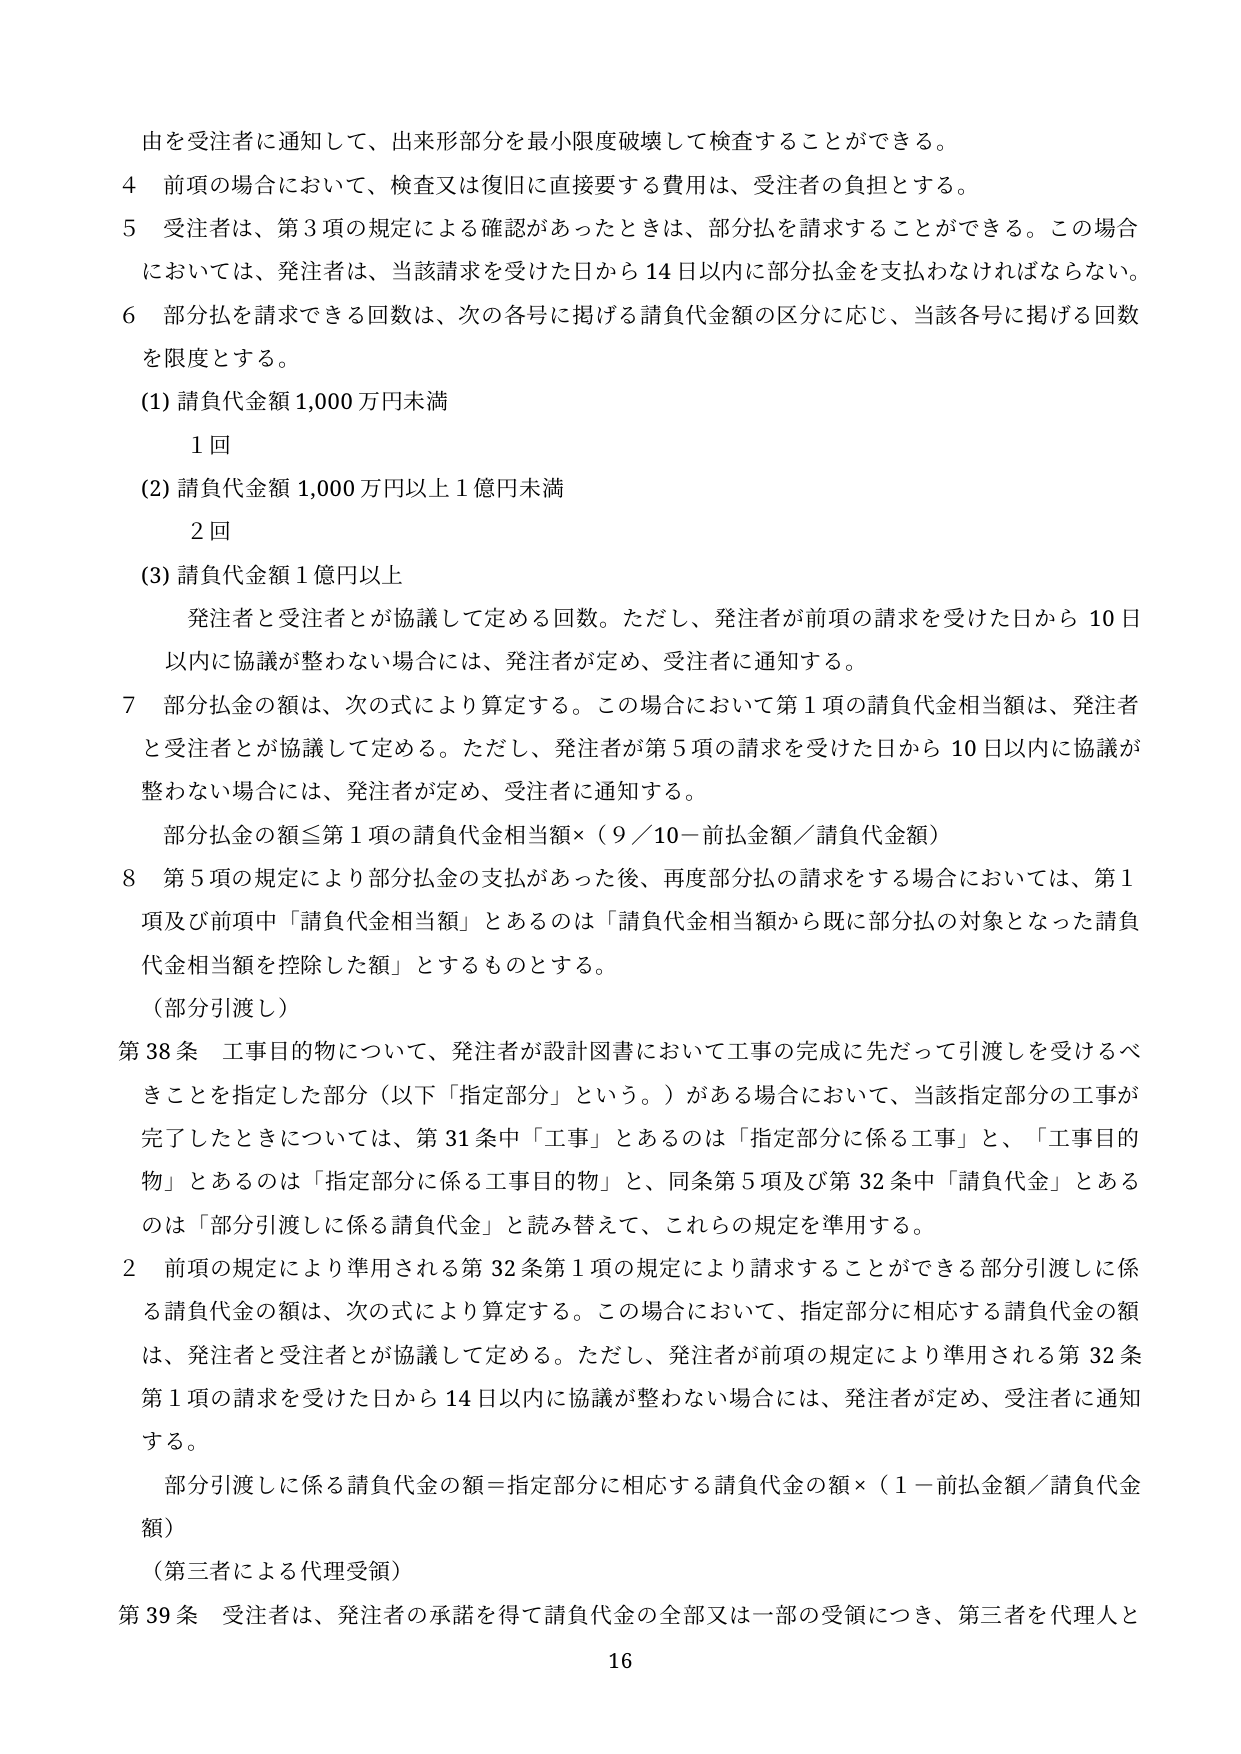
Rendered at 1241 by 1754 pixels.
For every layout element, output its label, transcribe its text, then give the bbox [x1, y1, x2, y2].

text ２回 [118, 509, 1142, 552]
text １回 [118, 422, 1142, 465]
text 第38条 工事目的物について、発注者が設計図書において工事の完成に先だって引渡しを受けるべきことを指定した部分（以下「指定部分」という。）がある場合において、当該指定部分の工事が完了したときについては、第31条中「工事」とあるのは「指定部分に係る工事」と、「工事目的物」とあるのは「指定部分に係る工事目的物」と、同条第５項及び第32条中「請負代金」とあるのは「部分引渡しに係る請負代金」と読み替えて、これらの規定を準用する。 [118, 1029, 1142, 1245]
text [118, 1592, 1142, 1635]
text ２ 前項の規定により準用される第32条第１項の規定により請求することができる部分引渡しに係る請負代金の額は、次の式により算定する。この場合において、指定部分に相応する請負代金の額は、発注者と受注者とが協議して定める。ただし、発注者が前項の規定により準用される第32条第１項の請求を受けた日から14日以内に協議が整わない場合には、発注者が定め、受注者に通知する。 [118, 1245, 1142, 1462]
text (2) 請負代金額 1,000万円以上１億円未満 [118, 465, 1142, 509]
text (1) 請負代金額1,000万円未満 [118, 379, 1142, 422]
text ５ 受注者は、第３項の規定による確認があったときは、部分払を請求することができる。この場合においては、発注者は、当該請求を受けた日から14日以内に部分払金を支払わなければならない。 [118, 205, 1142, 292]
text ４ 前項の場合において、検査又は復旧に直接要する費用は、受注者の負担とする。 [118, 162, 1142, 205]
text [118, 119, 1142, 162]
text ７ 部分払金の額は、次の式により算定する。この場合において第１項の請負代金相当額は、発注者と受注者とが協議して定める。ただし、発注者が第５項の請求を受けた日から10日以内に協議が整わない場合には、発注者が定め、受注者に通知する。 [118, 682, 1142, 812]
text （部分引渡し） [118, 985, 1142, 1029]
text （第三者による代理受領） [118, 1549, 1142, 1592]
text 発注者と受注者とが協議して定める回数。ただし、発注者が前項の請求を受けた日から10日以内に協議が整わない場合には、発注者が定め、受注者に通知する。 [118, 595, 1142, 682]
text 部分引渡しに係る請負代金の額＝指定部分に相応する請負代金の額×（１－前払金額／請負代金額） [118, 1462, 1142, 1549]
text (3) 請負代金額１億円以上 [118, 552, 1142, 595]
text ８ 第５項の規定により部分払金の支払があった後、再度部分払の請求をする場合においては、第１項及び前項中「請負代金相当額」とあるのは「請負代金相当額から既に部分払の対象となった請負代金相当額を控除した額」とするものとする。 [118, 855, 1142, 985]
text 部分払金の額≦第１項の請負代金相当額×（９／10－前払金額／請負代金額） [118, 812, 1142, 855]
text ６ 部分払を請求できる回数は、次の各号に掲げる請負代金額の区分に応じ、当該各号に掲げる回数を限度とする。 [118, 292, 1142, 379]
